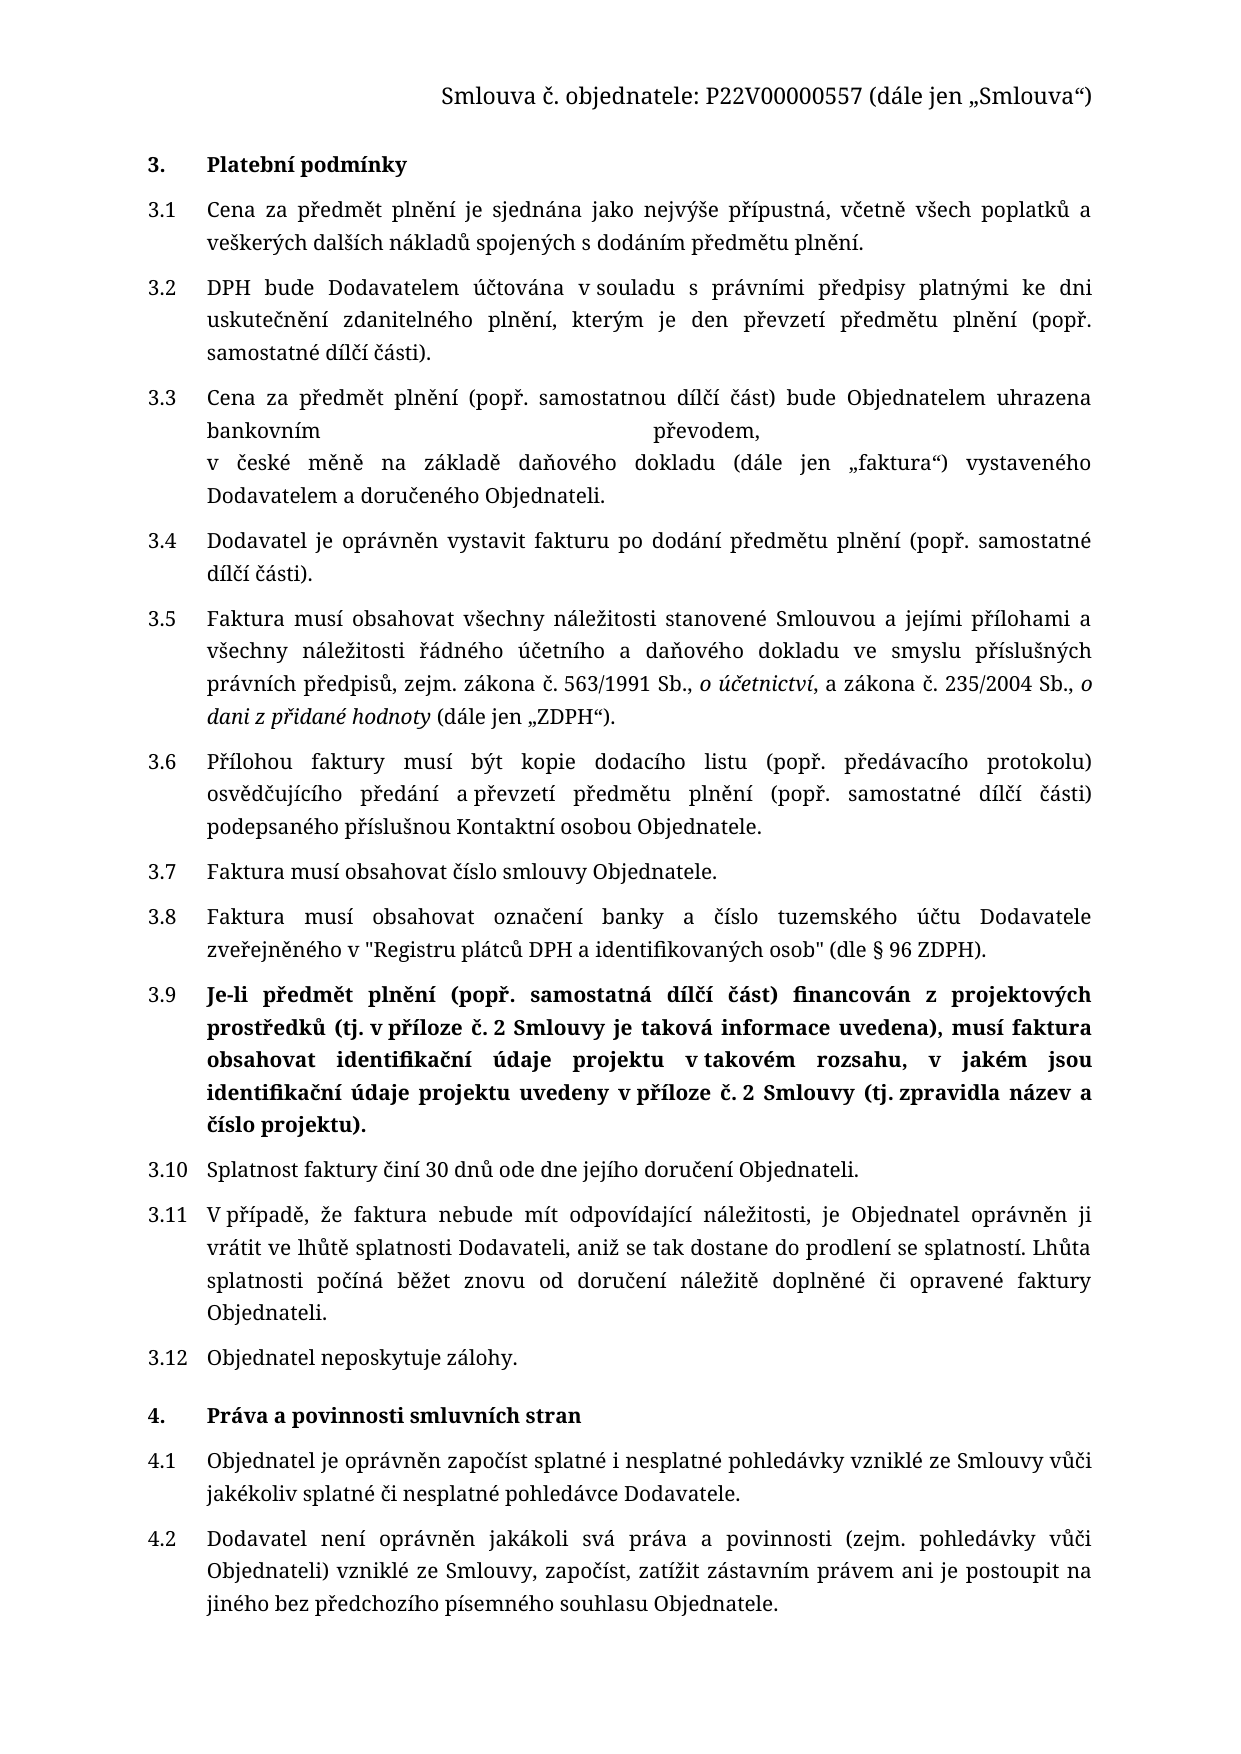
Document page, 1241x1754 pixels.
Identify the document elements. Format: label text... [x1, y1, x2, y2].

list Splatnost faktury činí 30 dnů ode dne jejího doručení Objednateli. [148, 1156, 1093, 1184]
list Cena za předmět plnění (popř. samostatnou dílčí část) bude Objednatelem uhrazena bankovním převodem, v české měně na základě daňového dokladu (dále jen „faktura“) vystaveného Dodavatelem a doručeného Objednateli. [148, 383, 1093, 509]
list Cena za předmět plnění je sjednána jako nejvýše přípustná, včetně všech poplatků a veškerých dalších nákladů spojených s dodáním předmětu plnění. [148, 195, 1093, 256]
list Objednatel je oprávněn započíst splatné i nesplatné pohledávky vzniklé ze Smlouvy vůči jakékoliv splatné či nesplatné pohledávce Dodavatele. [148, 1446, 1093, 1507]
list Dodavatel je oprávněn vystavit fakturu po dodání předmětu plnění (popř. samostatné dílčí části). [148, 526, 1093, 587]
list Je-li předmět plnění (popř. samostatná dílčí část) financován z projektových prostředků (tj. v příloze č. 2 Smlouvy je taková informace uvedena), musí faktura obsahovat identifikační údaje projektu v takovém rozsahu, v jakém jsou identifikační údaje projektu uvedeny v příloze č. 2 Smlouvy (tj. zpravidla název a číslo projektu). [148, 980, 1093, 1139]
list Práva a povinnosti smluvních stran [148, 1401, 1093, 1429]
list V případě, že faktura nebude mít odpovídající náležitosti, je Objednatel oprávněn ji vrátit ve lhůtě splatnosti Dodavateli, aniž se tak dostane do prodlení se splatností. Lhůta splatnosti počíná běžet znovu od doručení náležitě doplněné či opravené faktury Objednateli. [148, 1201, 1093, 1327]
list Faktura musí obsahovat označení banky a číslo tuzemského účtu Dodavatele zveřejněného v "Registru plátců DPH a identifikovaných osob" (dle § 96 ZDPH). [148, 902, 1093, 963]
list Dodavatel není oprávněn jakákoli svá práva a povinnosti (zejm. pohledávky vůči Objednateli) vzniklé ze Smlouvy, započíst, zatížit zástavním právem ani je postoupit na jiného bez předchozího písemného souhlasu Objednatele. [148, 1524, 1093, 1618]
list Faktura musí obsahovat číslo smlouvy Objednatele. [148, 857, 1093, 886]
list Faktura musí obsahovat všechny náležitosti stanovené Smlouvou a jejími přílohami a všechny náležitosti řádného účetního a daňového dokladu ve smyslu příslušných právních předpisů, zejm. zákona č. 563/1991 Sb., o účetnictví, a zákona č. 235/2004 Sb., o dani z přidané hodnoty (dále jen „ZDPH“). [148, 604, 1093, 730]
list Přílohou faktury musí být kopie dodacího listu (popř. předávacího protokolu) osvědčujícího předání a převzetí předmětu plnění (popř. samostatné dílčí části) podepsaného příslušnou Kontaktní osobou Objednatele. [148, 747, 1093, 841]
list Platební podmínky [148, 150, 1093, 179]
list Objednatel neposkytuje zálohy. [148, 1343, 1093, 1372]
list DPH bude Dodavatelem účtována v souladu s právními předpisy platnými ke dni uskutečnění zdanitelného plnění, kterým je den převzetí předmětu plnění (popř. samostatné dílčí části). [148, 273, 1093, 367]
